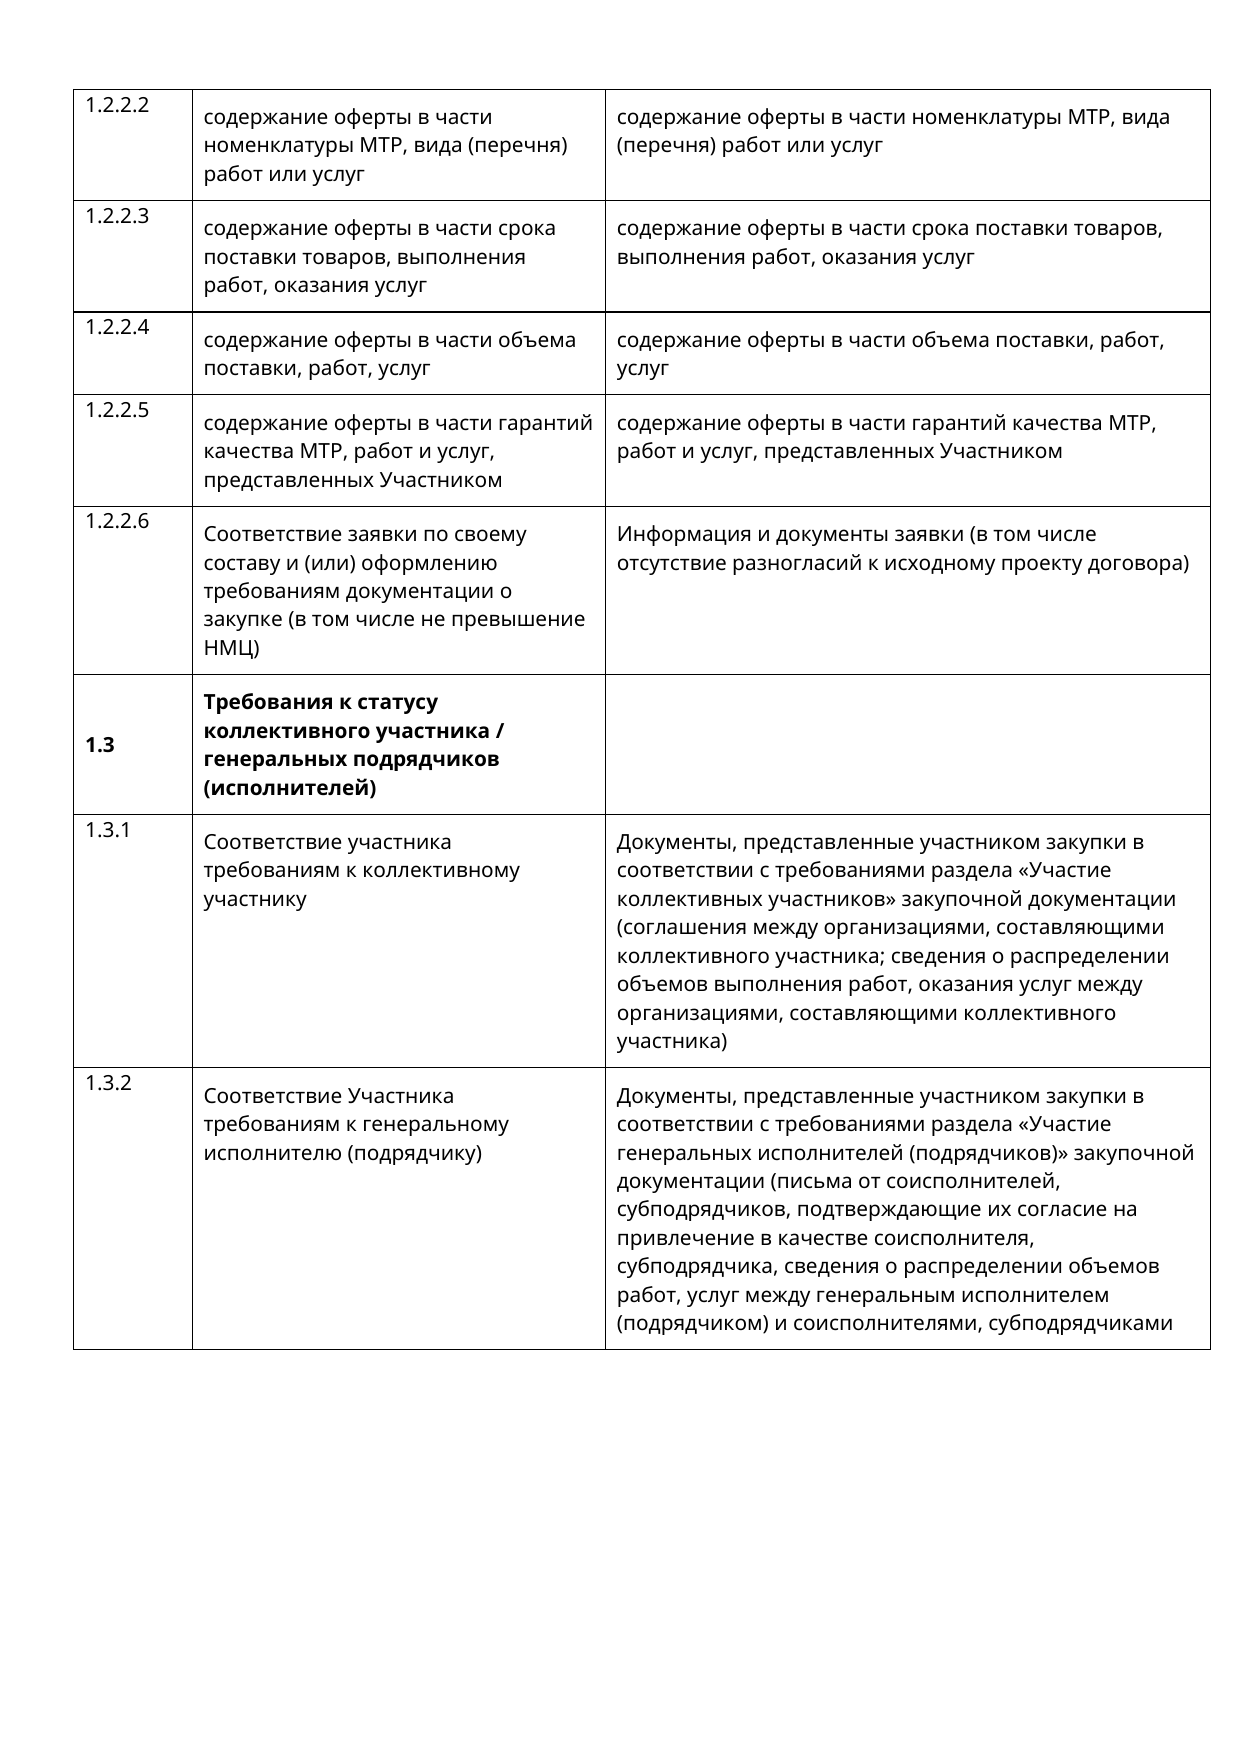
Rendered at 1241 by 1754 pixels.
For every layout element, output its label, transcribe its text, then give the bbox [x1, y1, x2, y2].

table_cell содержание оферты в части гарантий качества МТР, работ и услуг, представленных Участником [193, 395, 605, 506]
table_cell Требования к статусу коллективного участника / генеральных подрядчиков (исполнителей) [193, 675, 605, 814]
table_cell содержание оферты в части срока поставки товаров, выполнения работ, оказания услуг [606, 201, 1210, 311]
table_cell содержание оферты в части гарантий качества МТР, работ и услуг, представленных Участником [606, 395, 1210, 506]
table_cell Соответствие Участника требованиям к генеральному исполнителю (подрядчику) [193, 1068, 605, 1349]
table_cell 1.2.2.4 [74, 313, 192, 394]
table_cell Соответствие заявки по своему составу и (или) оформлению требованиям документации о закупке (в том числе не превышение НМЦ) [193, 507, 605, 674]
table_cell 1.3.2 [74, 1068, 192, 1349]
table_cell 1.2.2.3 [74, 201, 192, 311]
table_cell Соответствие участника требованиям к коллективному участнику [193, 815, 605, 1067]
table_cell 1.2.2.6 [74, 507, 192, 674]
table_cell Документы, представленные участником закупки в соответствии с требованиями раздела «Участие коллективных участников» закупочной документации (соглашения между организациями, составляющими коллективного участника; сведения о распределении объемов выполнения работ, оказания услуг между организациями, составляющими коллективного участника) [606, 815, 1210, 1067]
table_cell содержание оферты в части срока поставки товаров, выполнения работ, оказания услуг [193, 201, 605, 311]
table_cell Информация и документы заявки (в том числе отсутствие разногласий к исходному проекту договора) [606, 507, 1210, 674]
table_cell содержание оферты в части номенклатуры МТР, вида (перечня) работ или услуг [193, 90, 605, 200]
table_cell содержание оферты в части объема поставки, работ, услуг [193, 313, 605, 394]
table_cell 1.2.2.5 [74, 395, 192, 506]
table_cell 1.3.1 [74, 815, 192, 1067]
table_cell [606, 675, 1210, 814]
table_cell 1.2.2.2 [74, 90, 192, 200]
table_cell 1.3 [74, 675, 192, 814]
table_cell содержание оферты в части объема поставки, работ, услуг [606, 313, 1210, 394]
table_cell Документы, представленные участником закупки в соответствии с требованиями раздела «Участие генеральных исполнителей (подрядчиков)» закупочной документации (письма от соисполнителей, субподрядчиков, подтверждающие их согласие на привлечение в качестве соисполнителя, субподрядчика, сведения о распределении объемов работ, услуг между генеральным исполнителем (подрядчиком) и соисполнителями, субподрядчиками [606, 1068, 1210, 1349]
table_cell содержание оферты в части номенклатуры МТР, вида (перечня) работ или услуг [606, 90, 1210, 200]
